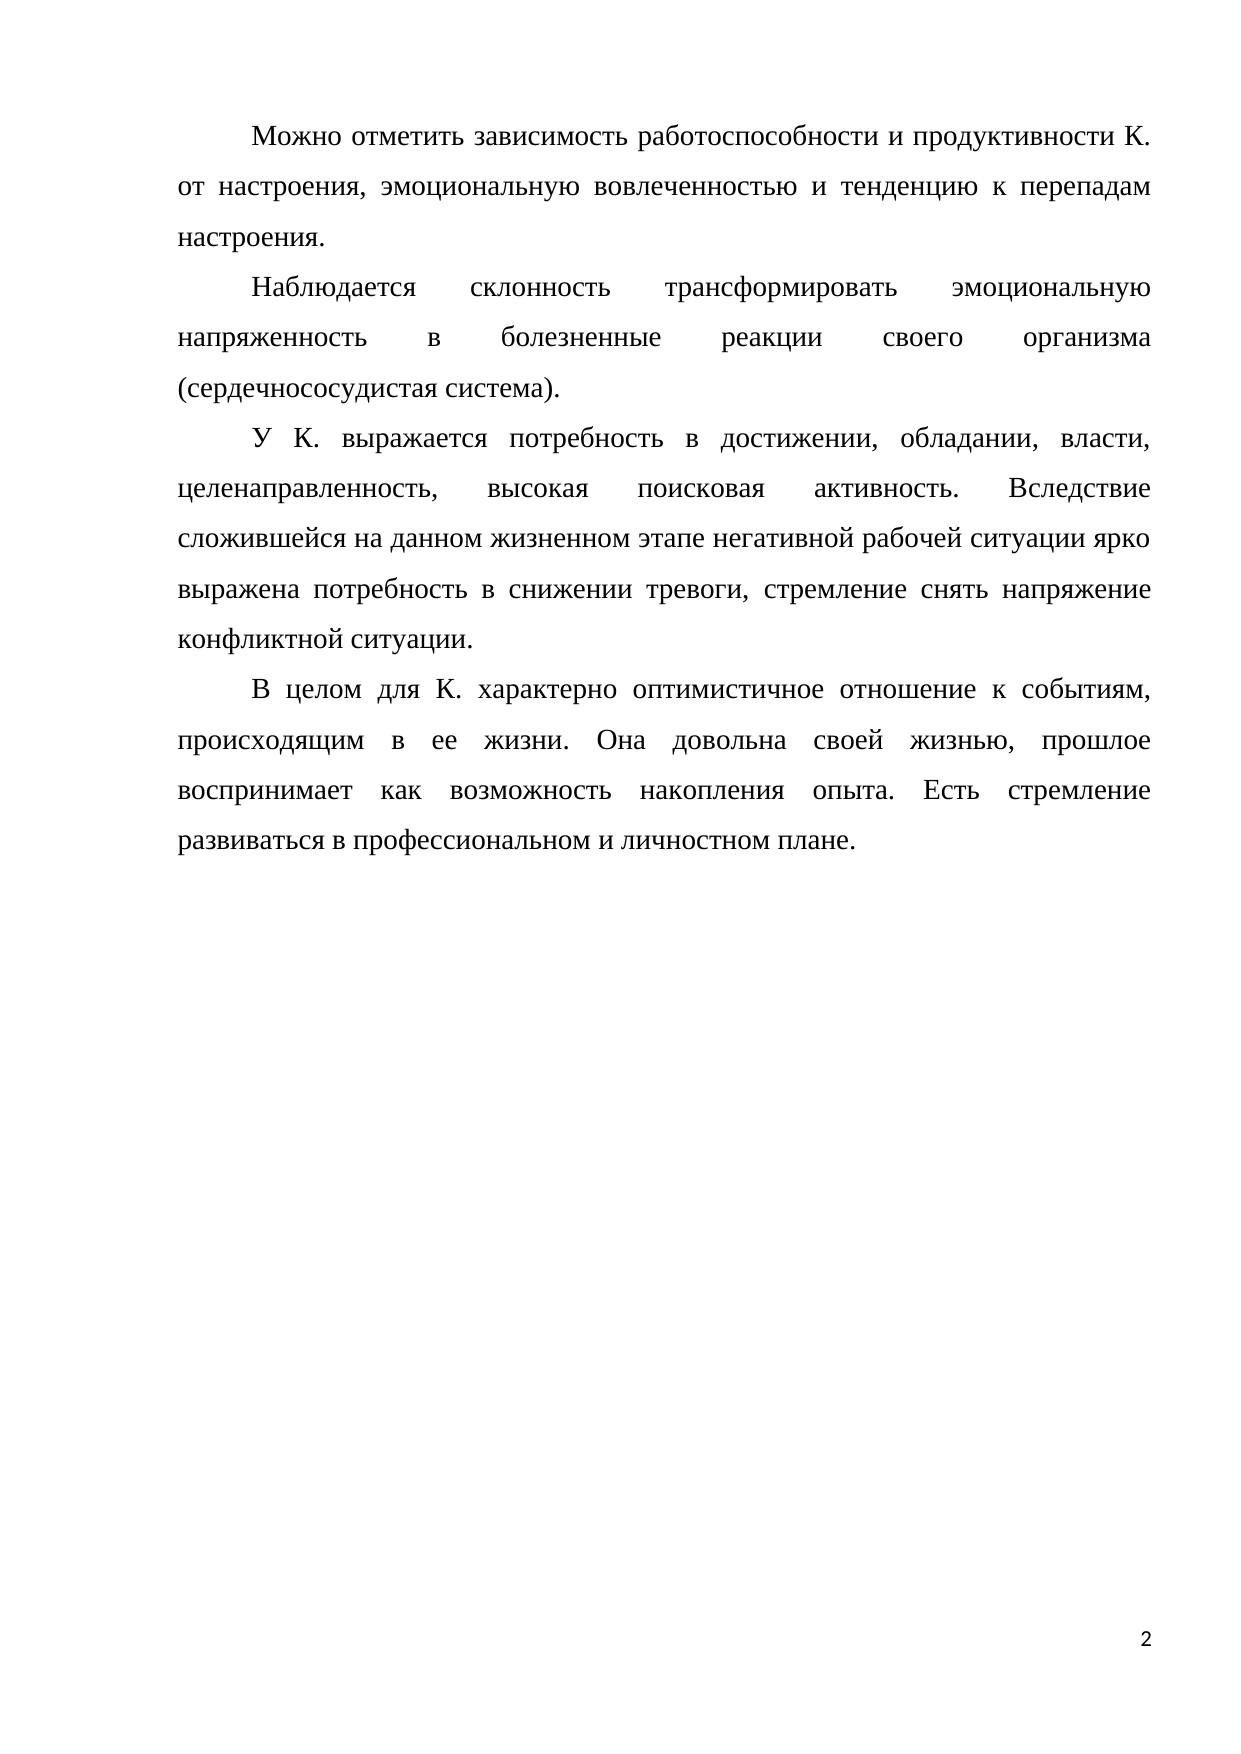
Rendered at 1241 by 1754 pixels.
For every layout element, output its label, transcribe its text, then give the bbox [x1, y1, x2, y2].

text Наблюдается склонность трансформировать эмоциональную напряженность в болезненные реакции своего организма (сердечнососудистая система). [177, 269, 1152, 403]
text Можно отметить зависимость работоспособности и продуктивности К. от настроения, эмоциональную вовлеченностью и тенденцию к перепадам настроения. [177, 118, 1152, 252]
text У К. выражается потребность в достижении, обладании, власти, целенаправленность, высокая поисковая активность. Вследствие сложившейся на данном жизненном этапе негативной рабочей ситуации ярко выражена потребность в снижении тревоги, стремление снять напряжение конфликтной ситуации. [177, 420, 1152, 655]
text В целом для К. характерно оптимистичное отношение к событиям, происходящим в ее жизни. Она довольна своей жизнью, прошлое воспринимает как возможность накопления опыта. Есть стремление развиваться в профессиональном и личностном плане. [177, 672, 1152, 856]
